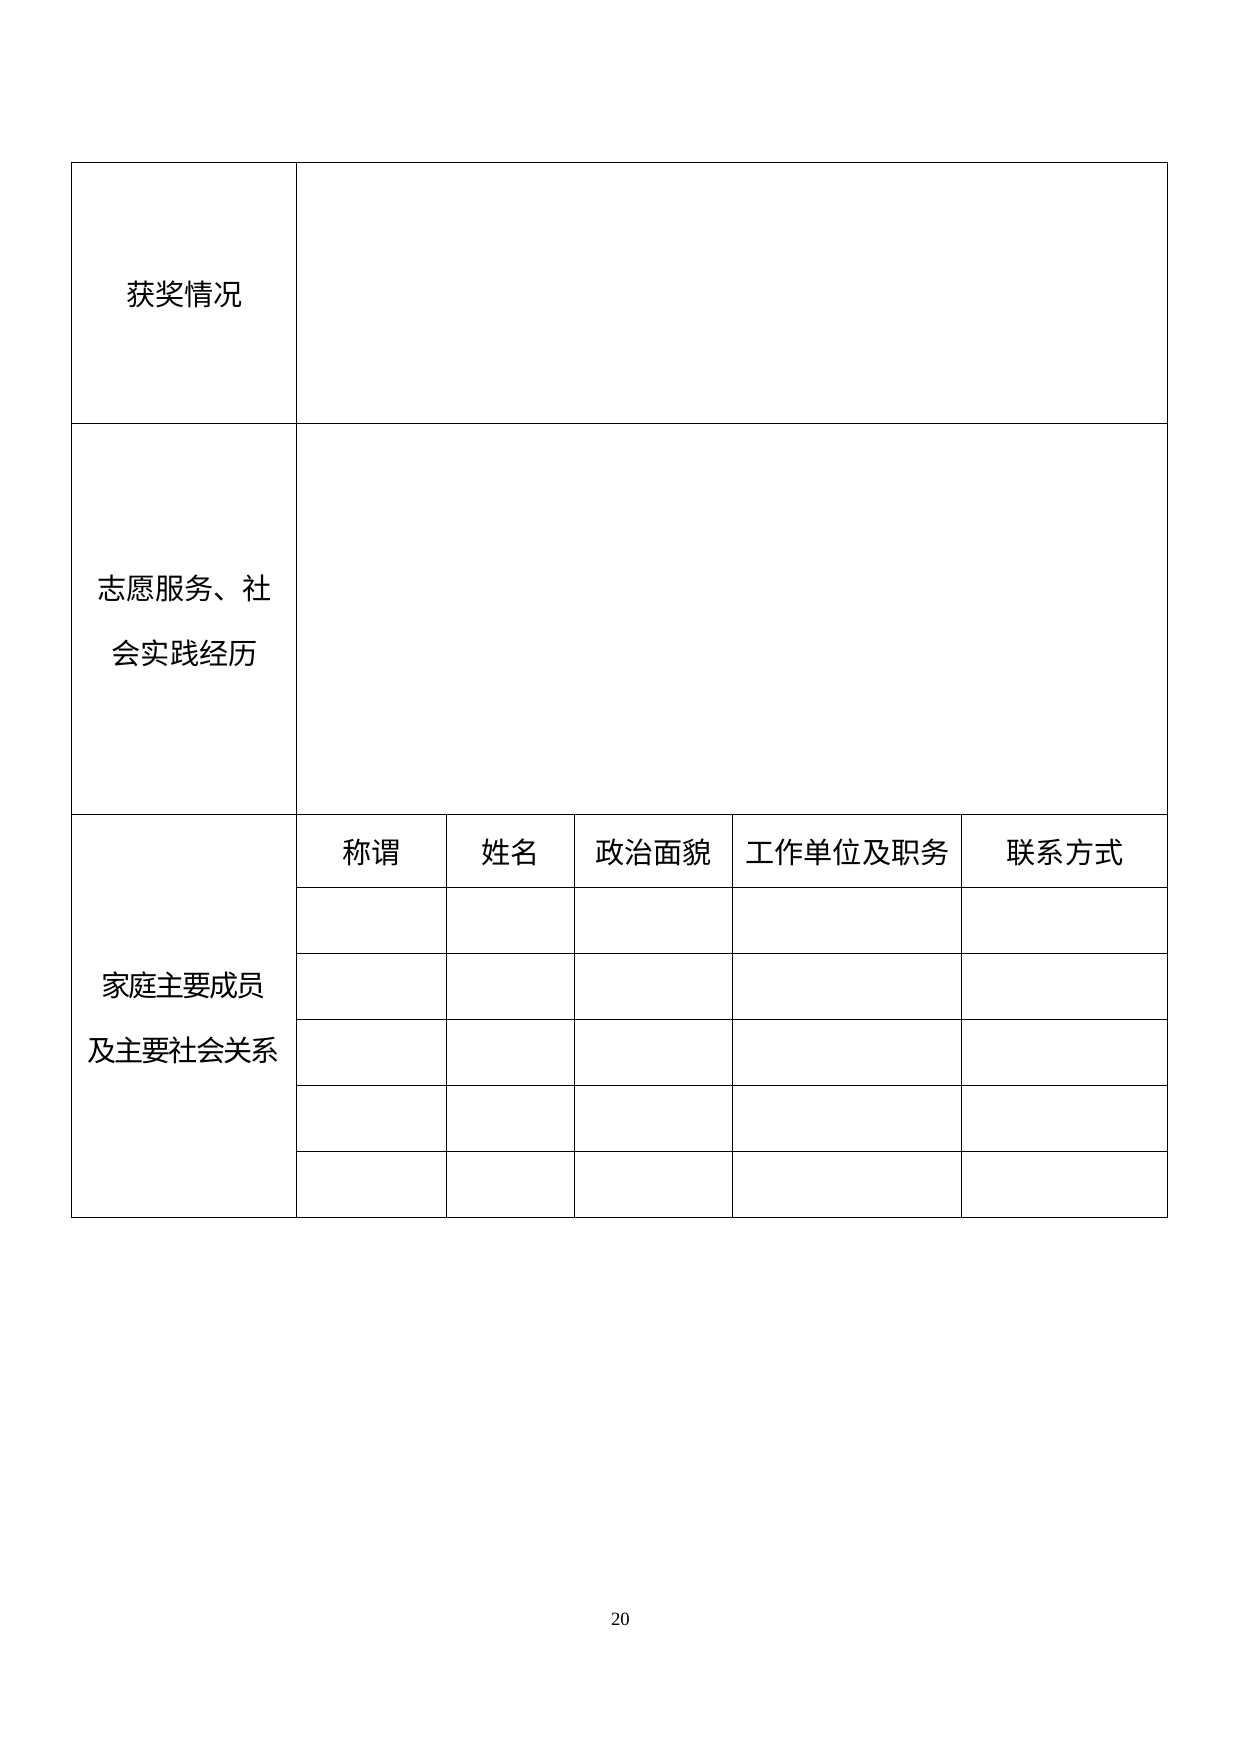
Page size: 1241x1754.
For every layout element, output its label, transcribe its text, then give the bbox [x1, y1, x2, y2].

table_cell [297, 424, 1167, 814]
table_cell 志愿服务、社会实践经历 [72, 424, 296, 814]
table_cell [297, 163, 1167, 423]
table_cell [447, 1152, 574, 1217]
table_cell [733, 1086, 961, 1151]
table_cell 姓名 [447, 815, 574, 887]
table_cell [447, 888, 574, 953]
table_cell [575, 1086, 732, 1151]
table_cell [733, 954, 961, 1019]
table_cell [962, 954, 1167, 1019]
table_cell [962, 1086, 1167, 1151]
table_cell [297, 888, 446, 953]
table_cell [962, 1020, 1167, 1085]
table_cell [297, 1086, 446, 1151]
table_cell [575, 1152, 732, 1217]
table_cell [297, 954, 446, 1019]
table_cell 工作单位及职务 [733, 815, 961, 887]
table_cell [962, 888, 1167, 953]
table_cell [575, 954, 732, 1019]
table_cell 家庭主要成员 及主要社会关系 [72, 815, 296, 1217]
table_cell [733, 1152, 961, 1217]
table_cell [575, 1020, 732, 1085]
table_cell 联系方式 [962, 815, 1167, 887]
table_cell [733, 888, 961, 953]
table_cell [962, 1152, 1167, 1217]
table_cell [447, 1086, 574, 1151]
table_cell [733, 1020, 961, 1085]
table_cell 政治面貌 [575, 815, 732, 887]
table_cell [447, 954, 574, 1019]
table_cell [447, 1020, 574, 1085]
table_cell [297, 1152, 446, 1217]
table_cell [575, 888, 732, 953]
table_cell [297, 1020, 446, 1085]
table_cell 获奖情况 [72, 163, 296, 423]
table_cell 称谓 [297, 815, 446, 887]
